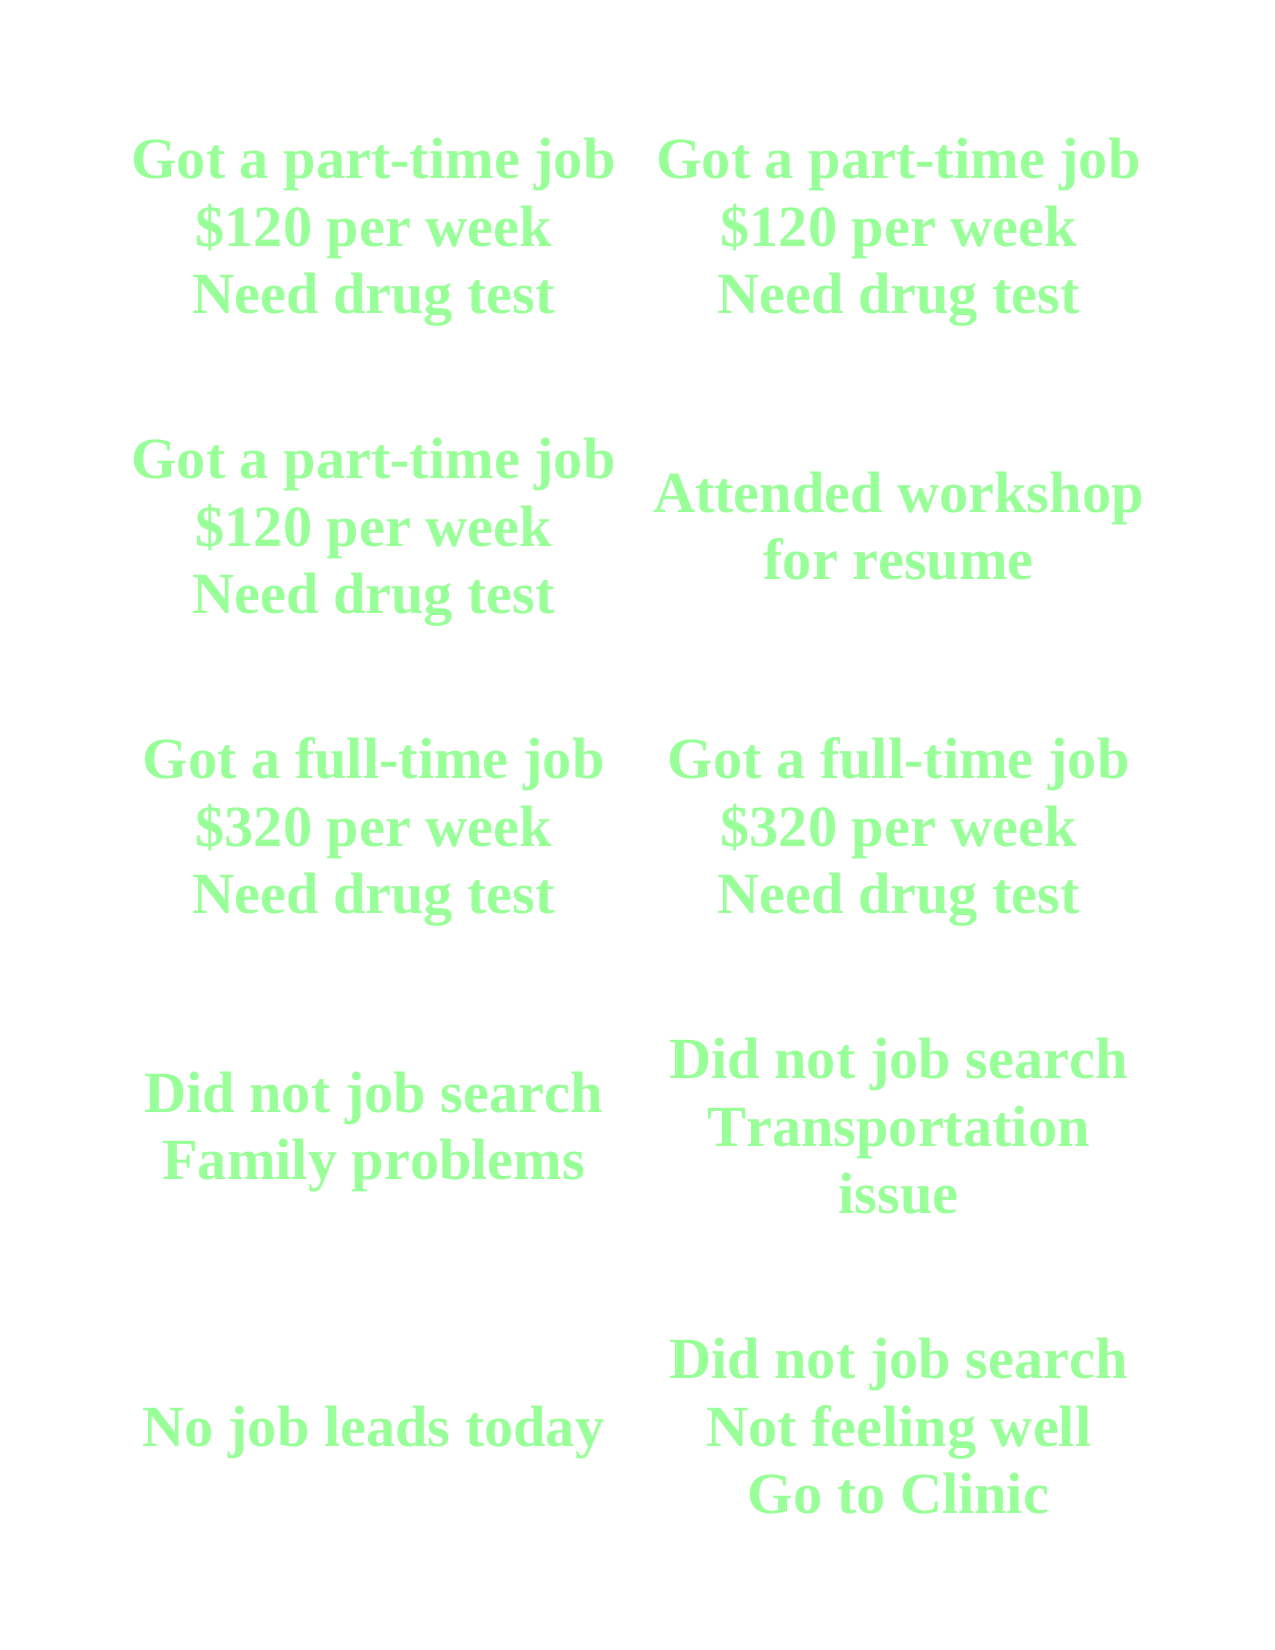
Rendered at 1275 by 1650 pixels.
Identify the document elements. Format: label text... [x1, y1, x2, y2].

table_cell Got a part-time job $120 per week Need drug test [111, 375, 636, 675]
table_cell Got a part-time job $120 per week Need drug test [111, 75, 636, 375]
table_cell Got a part-time job $120 per week Need drug test [636, 75, 1161, 375]
table_cell Did not job search Not feeling well Go to Clinic [636, 1275, 1161, 1575]
table_cell Did not job search Transportation issue [636, 975, 1161, 1275]
table_cell No job leads today [111, 1275, 636, 1575]
table_cell Did not job search Family problems [111, 975, 636, 1275]
table_cell Got a full-time job $320 per week Need drug test [111, 675, 636, 975]
table_cell Got a full-time job $320 per week Need drug test [636, 675, 1161, 975]
table_cell Attended workshop for resume [636, 375, 1161, 675]
